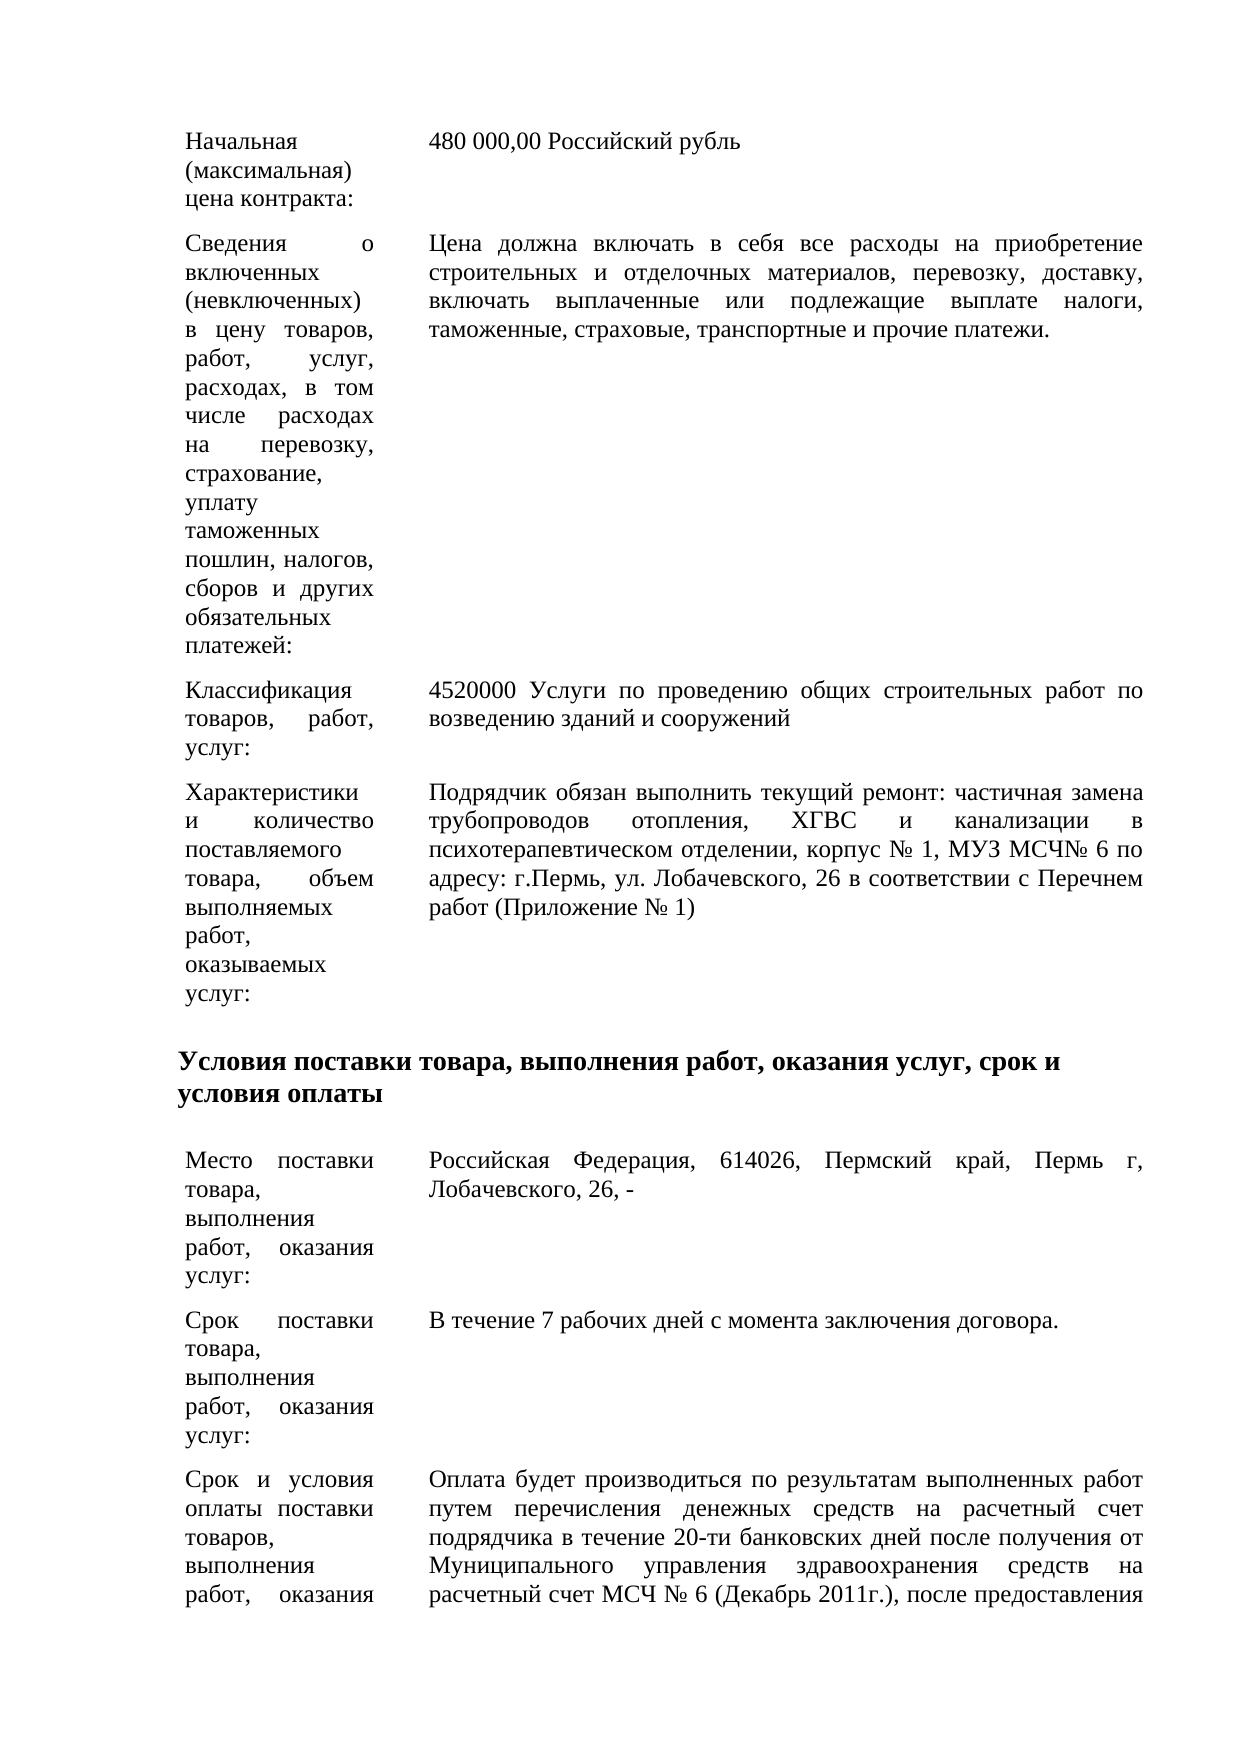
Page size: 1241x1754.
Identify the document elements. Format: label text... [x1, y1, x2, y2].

table_cell Срок поставки товара, выполнения работ, оказания услуг: [177, 1297, 421, 1456]
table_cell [421, 1456, 1152, 1616]
table_cell Классификация товаров, работ, услуг: [177, 667, 421, 769]
table_header Место поставки товара, выполнения работ, оказания услуг: [177, 1138, 421, 1297]
table_cell Цена должна включать в себя все расходы на приобретение строительных и отделочных материалов, перевозку, доставку, включать выплаченные или подлежащие выплате налоги, таможенные, страховые, транспортные и прочие платежи. [421, 220, 1152, 667]
table_cell 4520000 Услуги по проведению общих строительных работ по возведению зданий и сооружений [421, 667, 1152, 769]
table_cell Характеристики и количество поставляемого товара, объем выполняемых работ, оказываемых услуг: [177, 769, 421, 1014]
table_cell Сведения о включенных (невключенных) в цену товаров, работ, услуг, расходах, в том числе расходах на перевозку, страхование, уплату таможенных пошлин, налогов, сборов и других обязательных платежей: [177, 220, 421, 667]
table_cell 480 000,00 Российский рубль [421, 118, 1152, 220]
text Условия поставки товара, выполнения работ, оказания услуг, срок и условия оплаты [177, 1043, 1152, 1108]
table_cell Начальная (максимальная) цена контракта: [177, 118, 421, 220]
table_cell Подрядчик обязан выполнить текущий ремонт: частичная замена трубопроводов отопления, ХГВС и канализации в психотерапевтическом отделении, корпус № 1, МУЗ МСЧ№ 6 по адресу: г.Пермь, ул. Лобачевского, 26 в соответствии с Перечнем работ (Приложение № 1) [421, 769, 1152, 1014]
table_cell В течение 7 рабочих дней с момента заключения договора. [421, 1297, 1152, 1456]
table_header Российская Федерация, 614026, Пермский край, Пермь г, Лобачевского, 26, - [421, 1138, 1152, 1297]
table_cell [177, 1456, 421, 1616]
